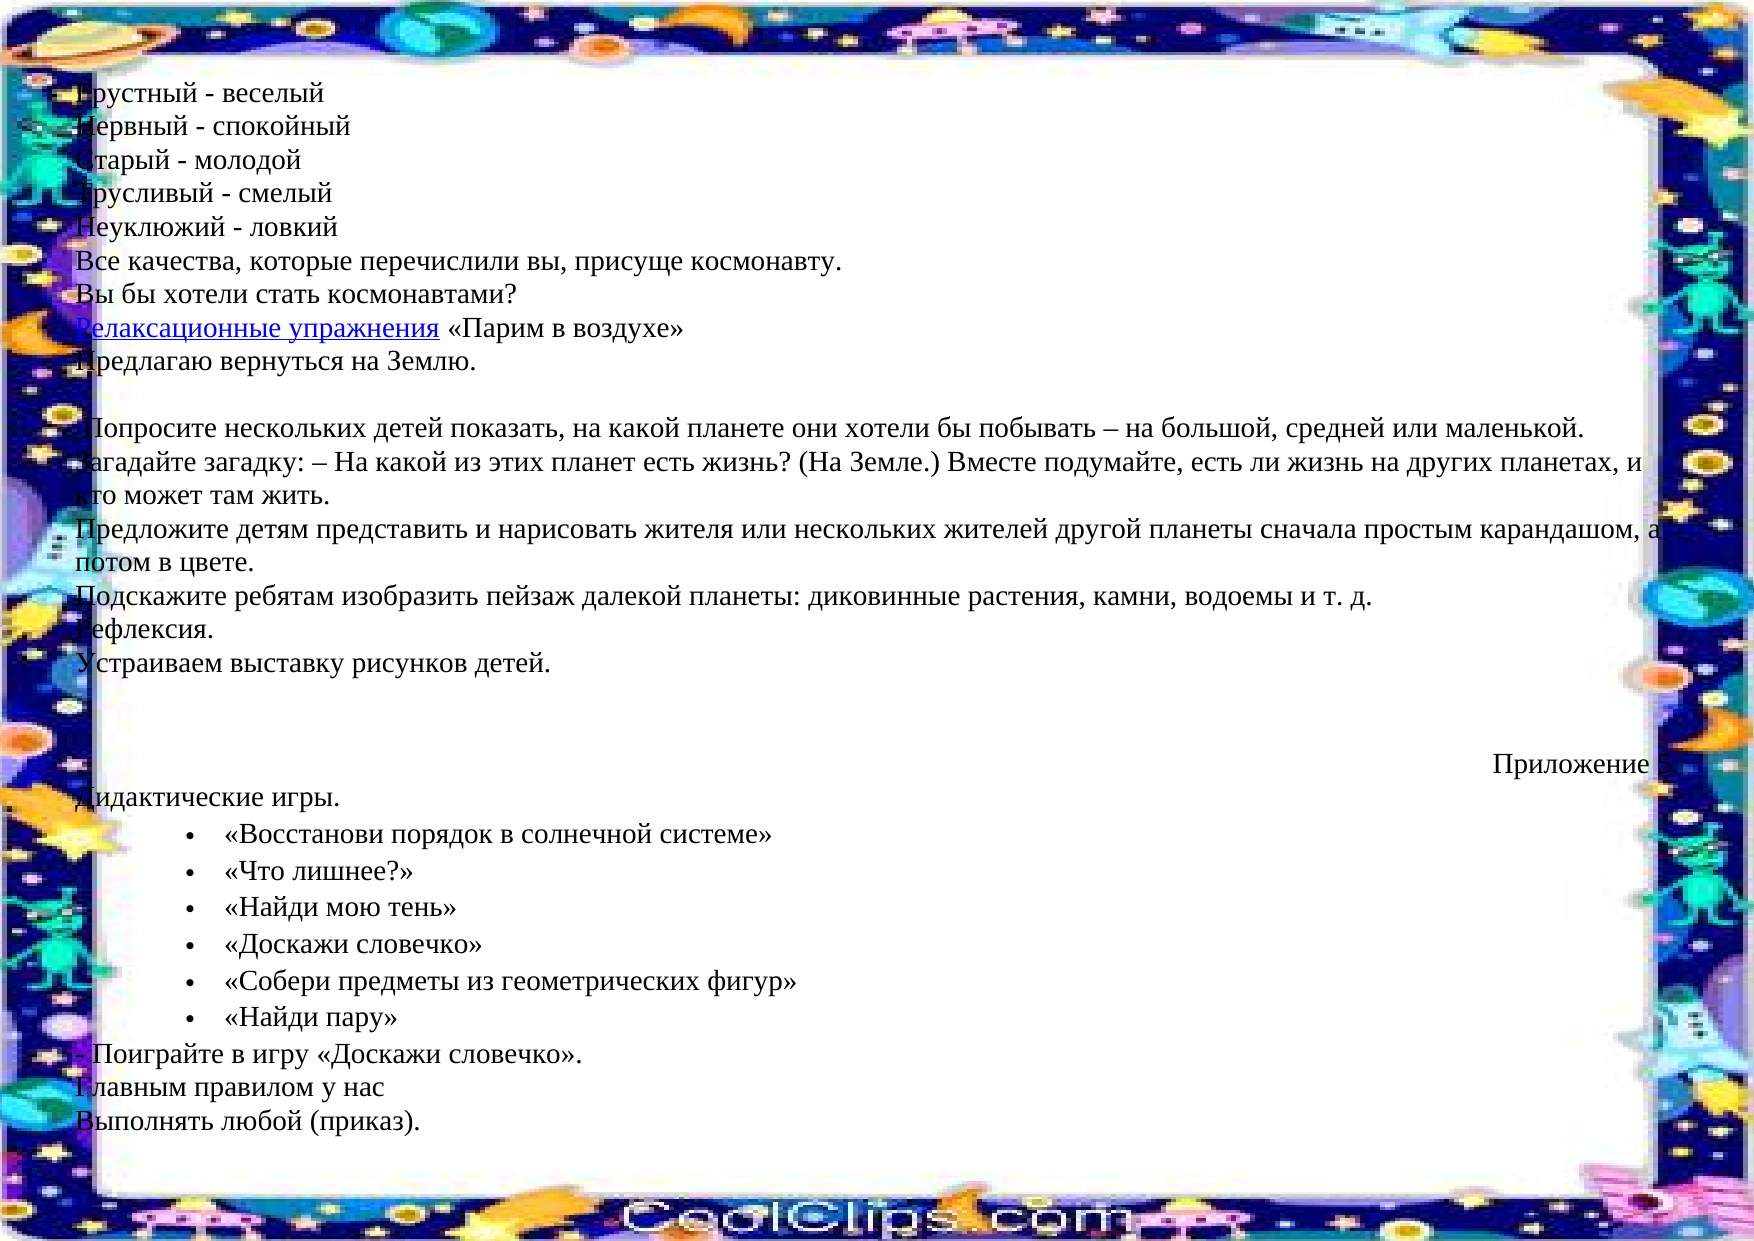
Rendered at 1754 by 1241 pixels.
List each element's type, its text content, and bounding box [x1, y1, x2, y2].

list «Доскажи словечко» [186, 926, 1679, 959]
list «Что лишнее?» [186, 853, 1679, 886]
text Трусливый - смелый [75, 176, 1679, 209]
text Нервный - спокойный [75, 108, 1679, 142]
text Дидактические игры. [75, 779, 1679, 813]
text Устраиваем выставку рисунков детей. [75, 645, 1679, 679]
text - Поиграйте в игру «Доскажи словечко». [75, 1036, 1679, 1069]
list «Найди мою тень» [186, 889, 1679, 923]
text Вы бы хотели стать космонавтами? [75, 276, 1679, 310]
text Попросите нескольких детей показать, на какой планете они хотели бы побывать – на большой, средней или маленькой. [75, 410, 1679, 444]
text Предлагаю вернуться на Землю. [75, 343, 1679, 377]
text Выполнять любой (приказ). [75, 1103, 1679, 1137]
list «Найди пару» [186, 999, 1679, 1033]
text Неуклюжий - ловкий [75, 209, 1679, 243]
text Все качества, которые перечислили вы, присуще космонавту. [75, 243, 1679, 276]
picture [0, 0, 1754, 1241]
text Предложите детям представить и нарисовать жителя или нескольких жителей другой планеты сначала простым карандашом, а потом в цвете. [75, 511, 1679, 578]
list «Восстанови порядок в солнечной системе» [186, 816, 1679, 849]
text Подскажите ребятам изобразить пейзаж далекой планеты: диковинные растения, камни, водоемы и т. д. [75, 578, 1679, 612]
text Грустный - веселый [75, 75, 1679, 108]
text Приложение 5. [75, 746, 1679, 779]
text Старый - молодой [75, 142, 1679, 176]
text Главным правилом у нас [75, 1069, 1679, 1103]
text Рефлексия. [75, 612, 1679, 645]
text Релаксационные упражнения «Парим в воздухе» [75, 310, 1679, 343]
text Загадайте загадку: – На какой из этих планет есть жизнь? (На Земле.) Вместе подумайте, есть ли жизнь на других планетах, и кто может там жить. [75, 444, 1679, 511]
list «Собери предметы из геометрических фигур» [186, 963, 1679, 996]
